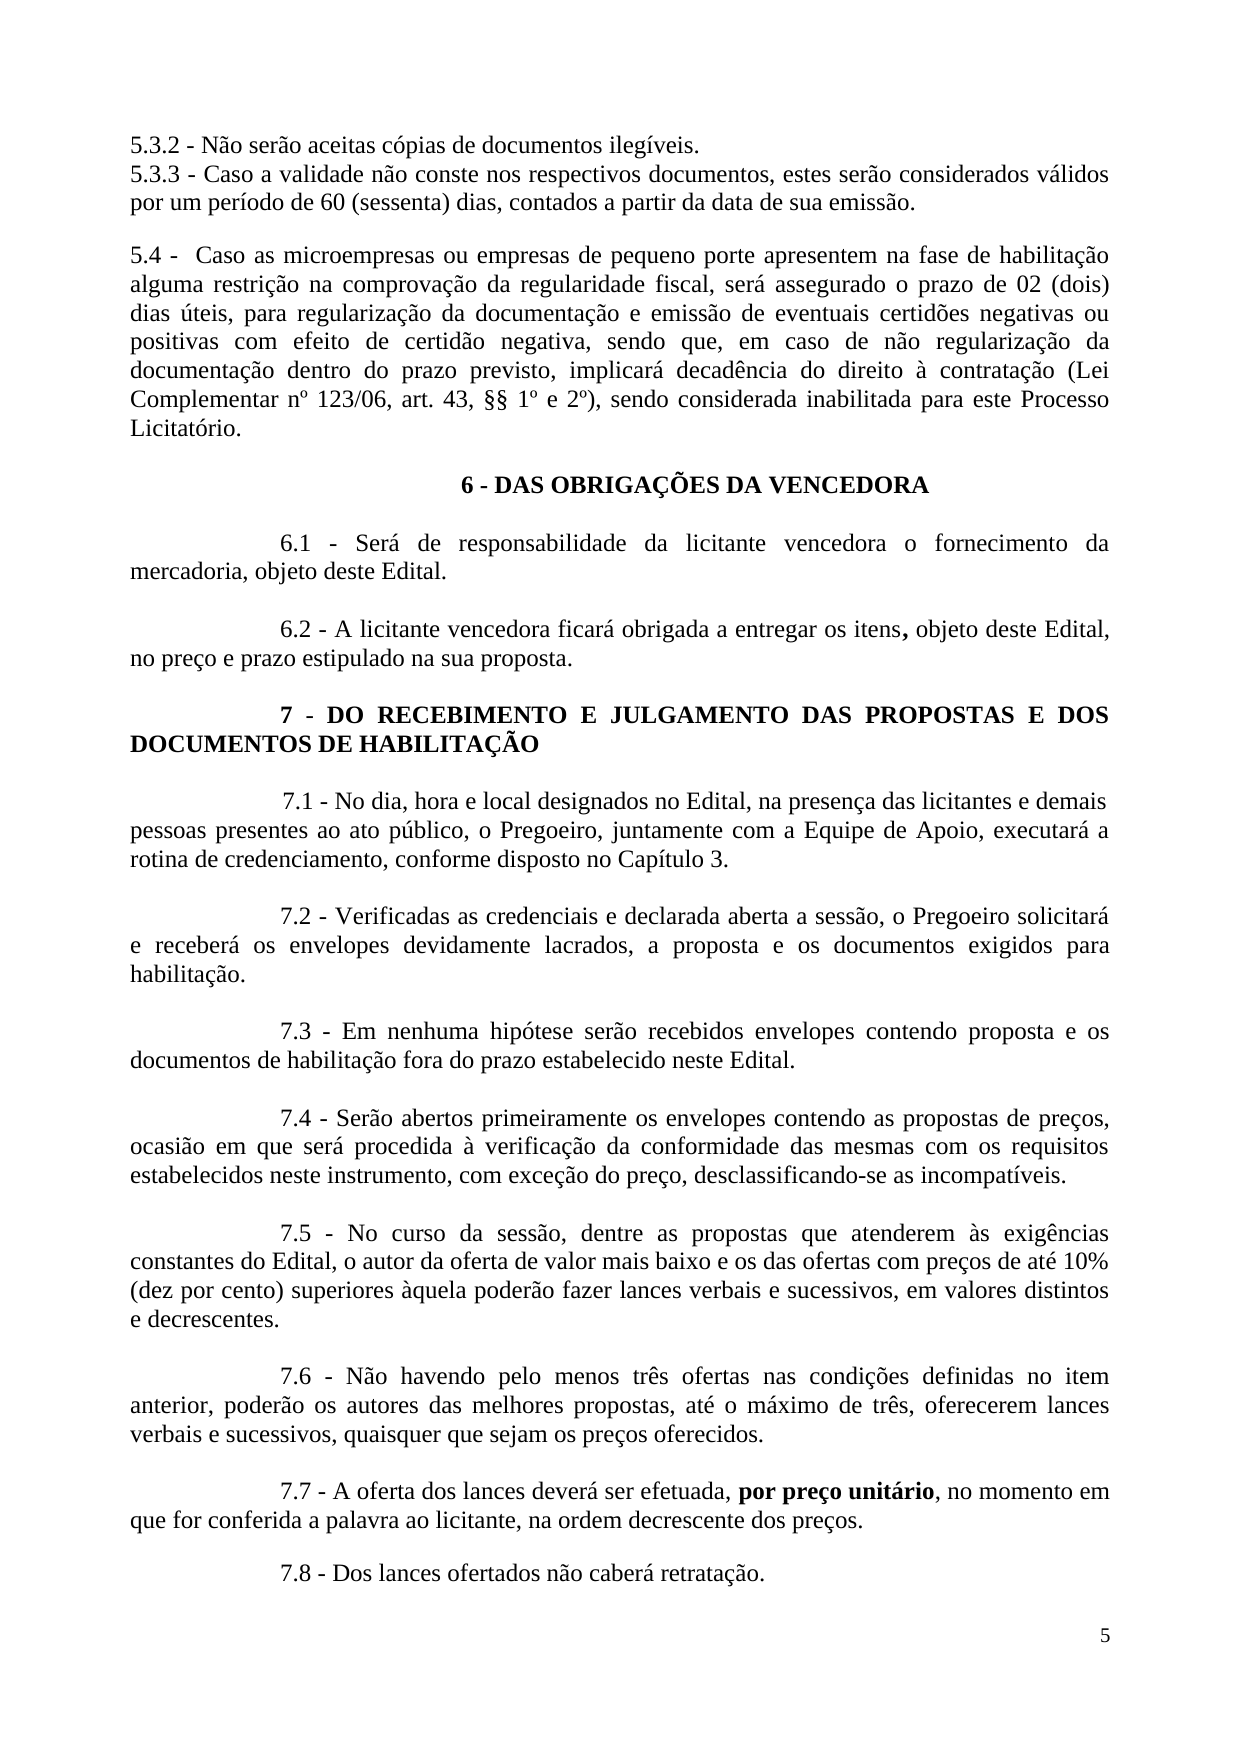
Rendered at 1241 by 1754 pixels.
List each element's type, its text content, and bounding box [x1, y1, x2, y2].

text 7 - DO RECEBIMENTO E JULGAMENTO DAS PROPOSTAS E DOS DOCUMENTOS DE HABILITAÇÃO [130, 700, 1110, 758]
text 6.2 - A licitante vencedora ficará obrigada a entregar os itens, objeto deste Edital, no preço e prazo estipulado na sua proposta. [130, 614, 1110, 671]
text 5.3.3 - Caso a validade não conste nos respectivos documentos, estes serão considerados válidos por um período de 60 (sessenta) dias, contados a partir da data de sua emissão. [130, 159, 1110, 216]
text 7.2 - Verificadas as credenciais e declarada aberta a sessão, o Pregoeiro solicitará e receberá os envelopes devidamente lacrados, a proposta e os documentos exigidos para habilitação. [130, 901, 1110, 988]
text 7.5 - No curso da sessão, dentre as propostas que atenderem às exigências constantes do Edital, o autor da oferta de valor mais baixo e os das ofertas com preços de até 10% (dez por cento) superiores àquela poderão fazer lances verbais e sucessivos, em valores distintos e decrescentes. [130, 1218, 1110, 1333]
text 5.4 - Caso as microempresas ou empresas de pequeno porte apresentem na fase de habilitação alguma restrição na comprovação da regularidade fiscal, será assegurado o prazo de 02 (dois) dias úteis, para regularização da documentação e emissão de eventuais certidões negativas ou positivas com efeito de certidão negativa, sendo que, em caso de não regularização da documentação dentro do prazo previsto, implicará decadência do direito à contratação (Lei Complementar nº 123/06, art. 43, §§ 1º e 2º), sendo considerada inabilitada para este Processo Licitatório. [130, 240, 1110, 441]
text 7.3 - Em nenhuma hipótese serão recebidos envelopes contendo proposta e os documentos de habilitação fora do prazo estabelecido neste Edital. [130, 1016, 1110, 1074]
text 6 - DAS OBRIGAÇÕES DA VENCEDORA [130, 470, 1110, 499]
text 7.6 - Não havendo pelo menos três ofertas nas condições definidas no item anterior, poderão os autores das melhores propostas, até o máximo de três, oferecerem lances verbais e sucessivos, quaisquer que sejam os preços oferecidos. [130, 1361, 1110, 1448]
text 7.1 - No dia, hora e local designados no Edital, na presença das licitantes e demais pessoas presentes ao ato público, o Pregoeiro, juntamente com a Equipe de Apoio, executará a rotina de credenciamento, conforme disposto no Capítulo 3. [130, 786, 1110, 873]
text 6.1 - Será de responsabilidade da licitante vencedora o fornecimento da mercadoria, objeto deste Edital. [130, 528, 1110, 585]
text 5.3.2 - Não serão aceitas cópias de documentos ilegíveis. [130, 130, 1110, 159]
text 7.7 - A oferta dos lances deverá ser efetuada, por preço unitário, no momento em que for conferida a palavra ao licitante, na ordem decrescente dos preços. [130, 1476, 1110, 1534]
text 7.8 - Dos lances ofertados não caberá retratação. [204, 1558, 1110, 1587]
text 7.4 - Serão abertos primeiramente os envelopes contendo as propostas de preços, ocasião em que será procedida à verificação da conformidade das mesmas com os requisitos estabelecidos neste instrumento, com exceção do preço, desclassificando-se as incompatíveis. [130, 1103, 1110, 1189]
